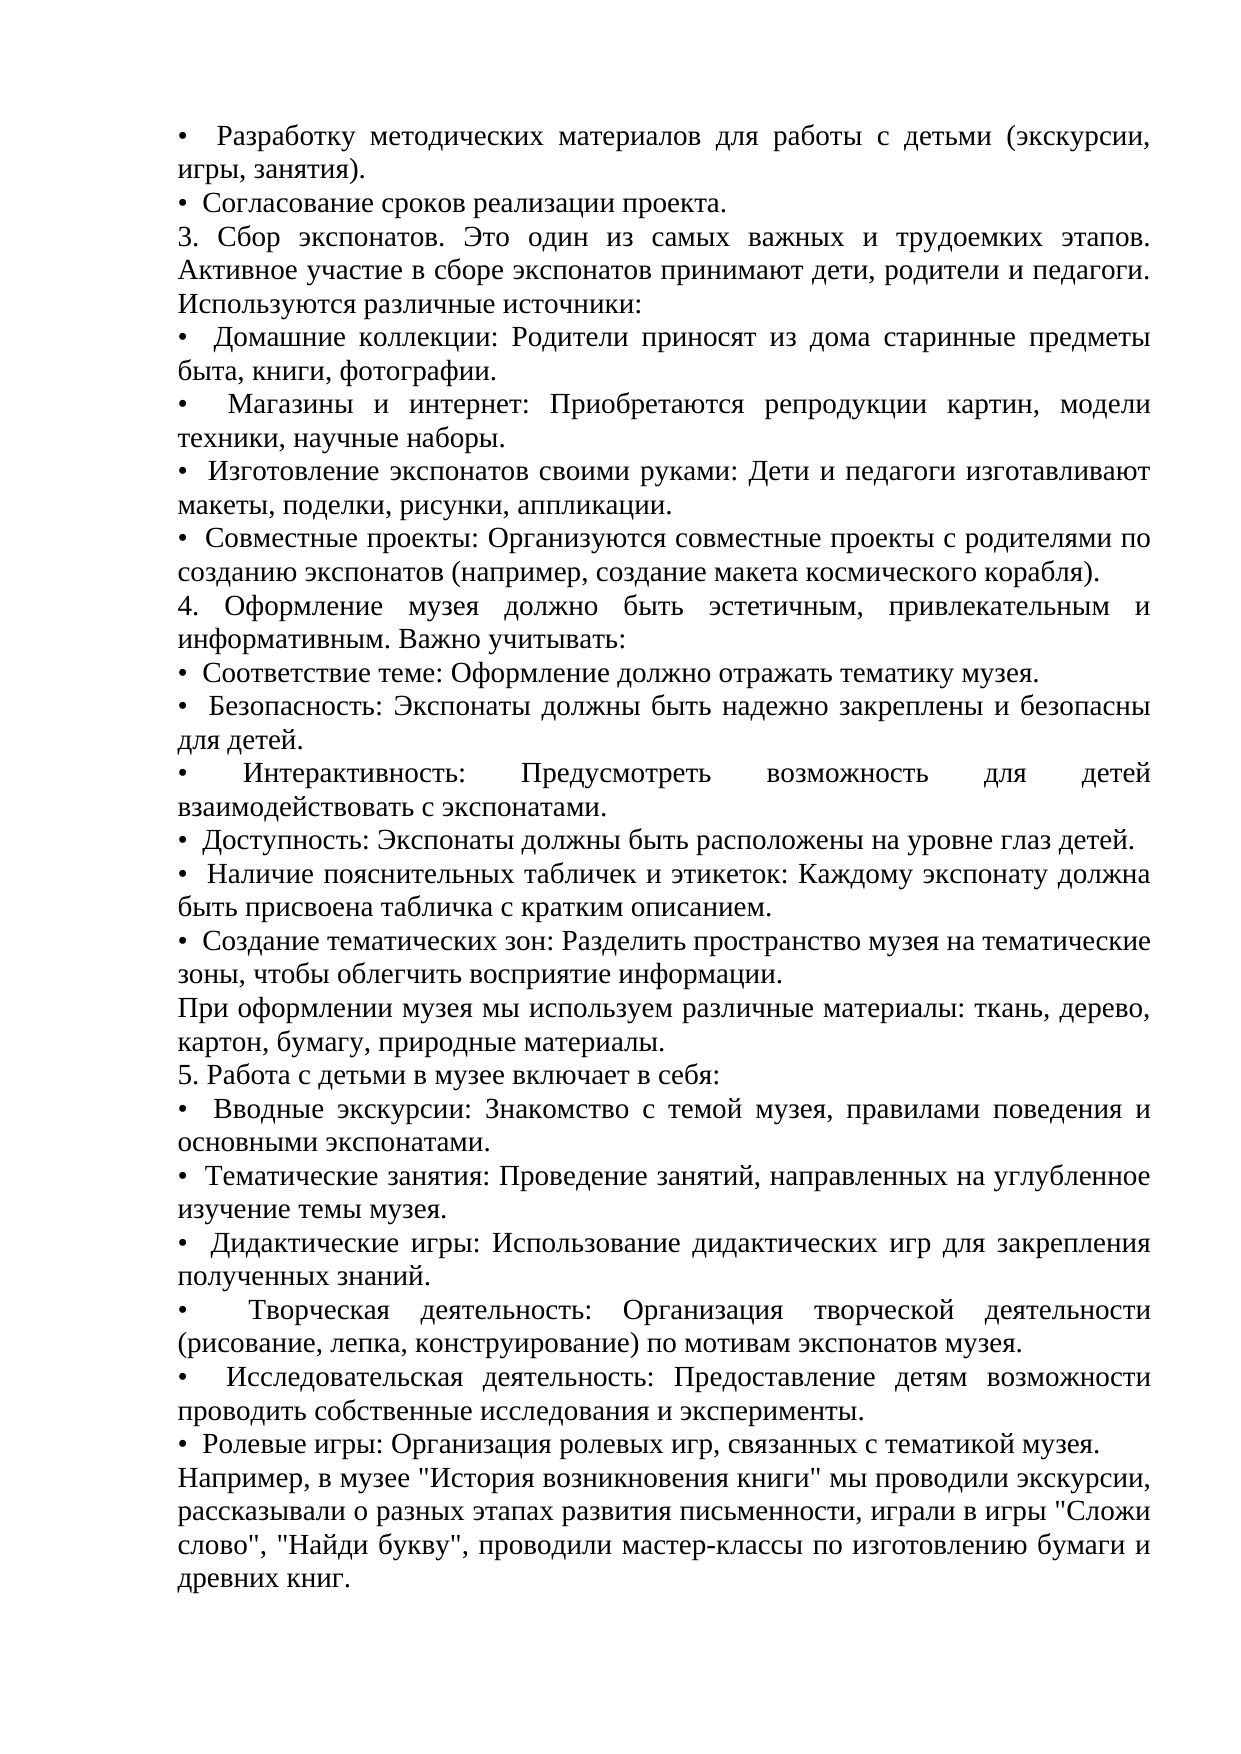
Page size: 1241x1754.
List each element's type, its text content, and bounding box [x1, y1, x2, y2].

text • Тематические занятия: Проведение занятий, направленных на углубленное изучение темы музея. [177, 1158, 1152, 1225]
text • Магазины и интернет: Приобретаются репродукции картин, модели техники, научные наборы. [177, 386, 1152, 453]
text • Создание тематических зон: Разделить пространство музея на тематические зоны, чтобы облегчить восприятие информации. [177, 923, 1152, 990]
text • Домашние коллекции: Родители приносят из дома старинные предметы быта, книги, фотографии. [177, 319, 1152, 386]
text • Изготовление экспонатов своими руками: Дети и педагоги изготавливают макеты, поделки, рисунки, аппликации. [177, 453, 1152, 521]
text • Доступность: Экспонаты должны быть расположены на уровне глаз детей. [177, 822, 1152, 856]
text • Наличие пояснительных табличек и этикеток: Каждому экспонату должна быть присвоена табличка с кратким описанием. [177, 856, 1152, 923]
text • Соответствие теме: Оформление должно отражать тематику музея. [177, 655, 1152, 688]
text • Творческая деятельность: Организация творческой деятельности (рисование, лепка, конструирование) по мотивам экспонатов музея. [177, 1292, 1152, 1359]
text Например, в музее "История возникновения книги" мы проводили экскурсии, рассказывали о разных этапах развития письменности, играли в игры "Сложи слово", "Найди букву", проводили мастер-классы по изготовлению бумаги и древних книг. [177, 1460, 1152, 1594]
text • Исследовательская деятельность: Предоставление детям возможности проводить собственные исследования и эксперименты. [177, 1359, 1152, 1426]
text • Согласование сроков реализации проекта. [177, 185, 1152, 219]
text • Совместные проекты: Организуются совместные проекты с родителями по созданию экспонатов (например, создание макета космического корабля). [177, 521, 1152, 588]
text 3. Сбор экспонатов. Это один из самых важных и трудоемких этапов. Активное участие в сборе экспонатов принимают дети, родители и педагоги. Используются различные источники: [177, 219, 1152, 319]
text • Дидактические игры: Использование дидактических игр для закрепления полученных знаний. [177, 1225, 1152, 1292]
text При оформлении музея мы используем различные материалы: ткань, дерево, картон, бумагу, природные материалы. [177, 990, 1152, 1057]
text 4. Оформление музея должно быть эстетичным, привлекательным и информативным. Важно учитывать: [177, 588, 1152, 655]
text • Интерактивность: Предусмотреть возможность для детей взаимодействовать с экспонатами. [177, 755, 1152, 822]
text • Ролевые игры: Организация ролевых игр, связанных с тематикой музея. [177, 1426, 1152, 1460]
text • Вводные экскурсии: Знакомство с темой музея, правилами поведения и основными экспонатами. [177, 1091, 1152, 1158]
text • Разработку методических материалов для работы с детьми (экскурсии, игры, занятия). [177, 118, 1152, 185]
text • Безопасность: Экспонаты должны быть надежно закреплены и безопасны для детей. [177, 688, 1152, 755]
text 5. Работа с детьми в музее включает в себя: [177, 1057, 1152, 1091]
